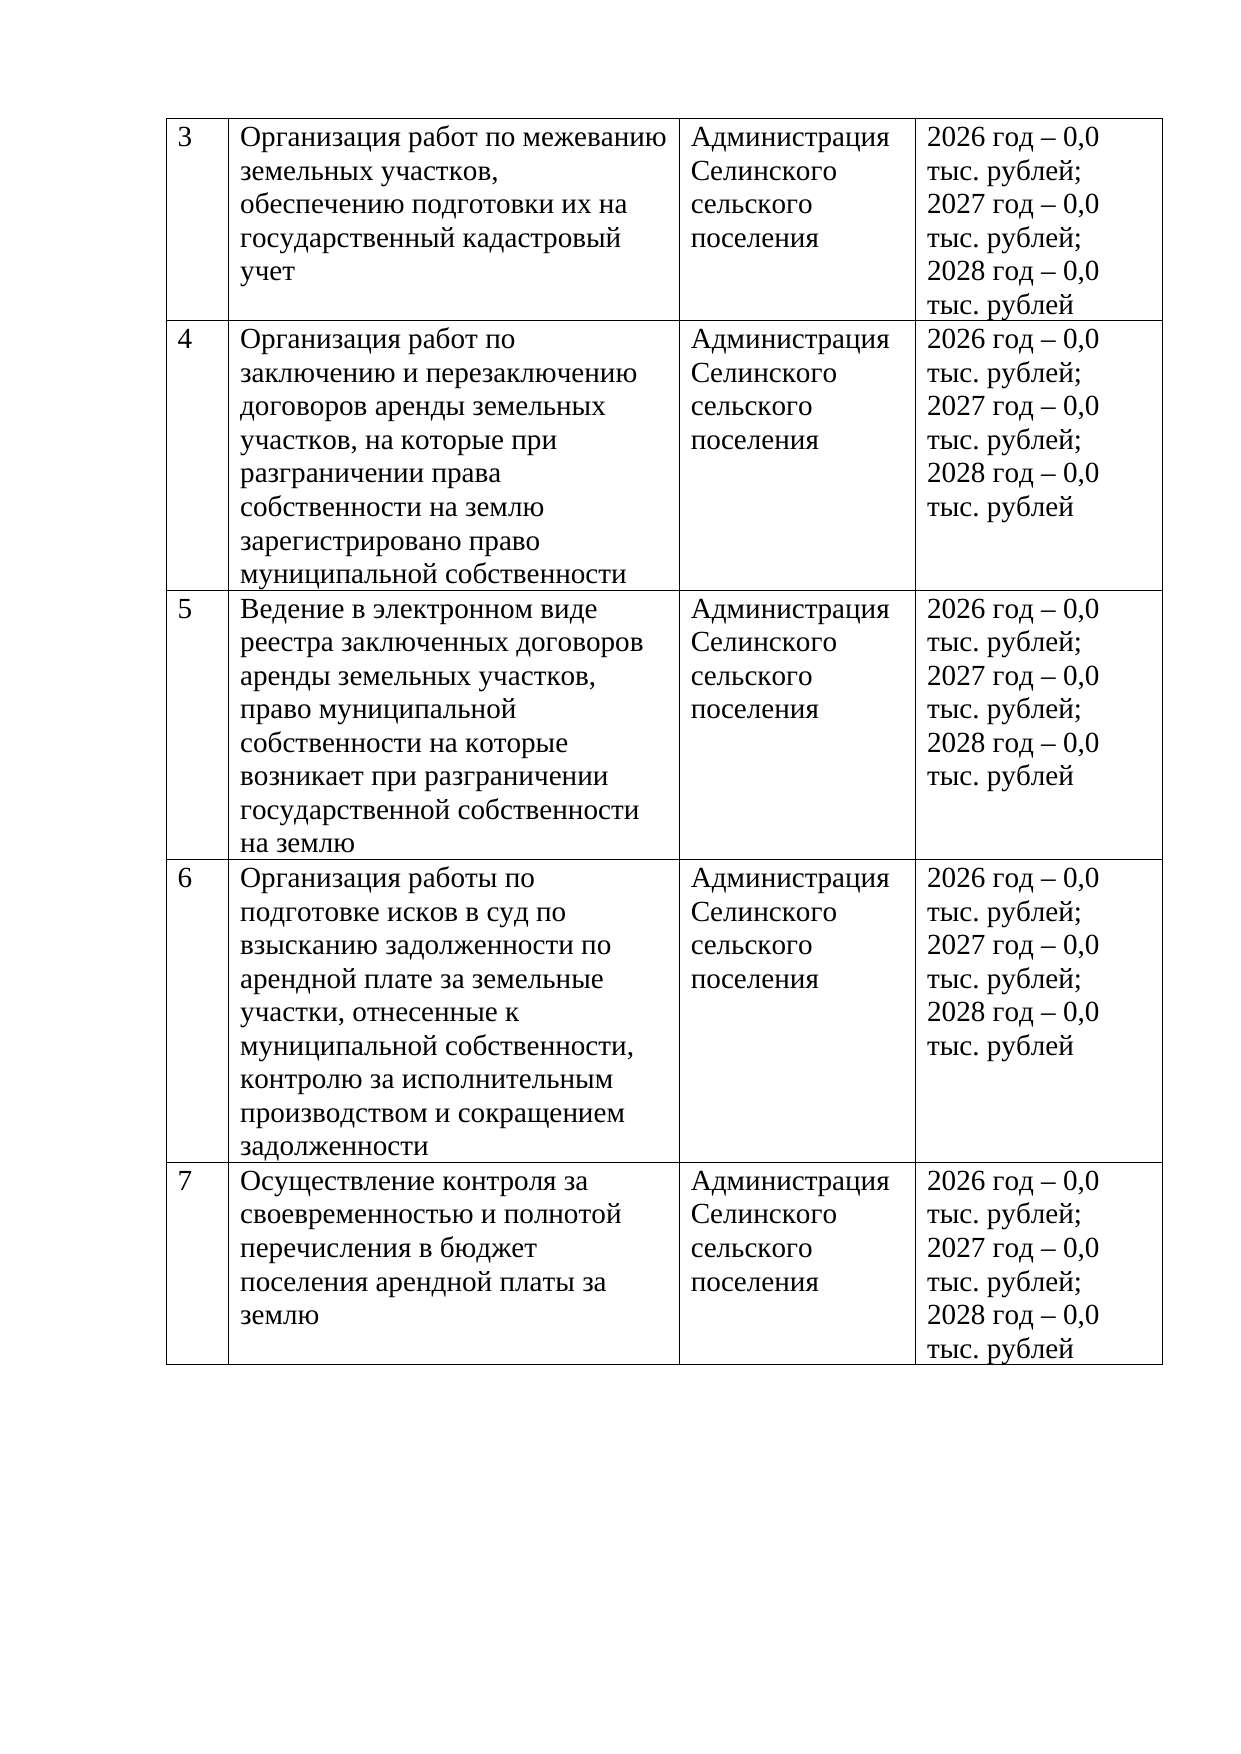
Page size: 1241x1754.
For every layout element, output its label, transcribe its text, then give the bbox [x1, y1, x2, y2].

table_cell 2026 год – 0,0 тыс. рублей; 2027 год – 0,0 тыс. рублей; 2028 год – 0,0 тыс. рублей [916, 860, 1162, 1162]
table_cell 2026 год – 0,0 тыс. рублей; 2027 год – 0,0 тыс. рублей; 2028 год – 0,0 тыс. рублей [916, 591, 1162, 859]
table_cell 4 [167, 321, 228, 590]
table_cell 5 [167, 591, 228, 859]
table_cell Ведение в электронном виде реестра заключенных договоров аренды земельных участков, право муниципальной собственности на которые возникает при разграничении государственной собственности на землю [229, 591, 679, 859]
table_cell Администрация Селинского сельского поселения [680, 321, 915, 590]
table_cell 7 [167, 1163, 228, 1364]
table_cell Администрация Селинского сельского поселения [680, 1163, 915, 1364]
table_cell Администрация Селинского сельского поселения [680, 860, 915, 1162]
table_cell 6 [167, 860, 228, 1162]
table_cell Организация работ по межеванию земельных участков, обеспечению подготовки их на государственный кадастровый учет [229, 119, 679, 320]
table_cell Администрация Селинского сельского поселения [680, 591, 915, 859]
table_cell Организация работы по подготовке исков в суд по взысканию задолженности по арендной плате за земельные участки, отнесенные к муниципальной собственности, контролю за исполнительным производством и сокращением задолженности [229, 860, 679, 1162]
table_cell Организация работ по заключению и перезаключению договоров аренды земельных участков, на которые при разграничении права собственности на землю зарегистрировано право муниципальной собственности [229, 321, 679, 590]
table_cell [916, 119, 1162, 320]
table_cell Осуществление контроля за своевременностью и полнотой перечисления в бюджет поселения арендной платы за землю [229, 1163, 679, 1364]
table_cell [680, 119, 915, 320]
table_cell 2026 год – 0,0 тыс. рублей; 2027 год – 0,0 тыс. рублей; 2028 год – 0,0 тыс. рублей [916, 1163, 1162, 1364]
table_cell 3 [167, 119, 228, 320]
table_cell 2026 год – 0,0 тыс. рублей; 2027 год – 0,0 тыс. рублей; 2028 год – 0,0 тыс. рублей [916, 321, 1162, 590]
